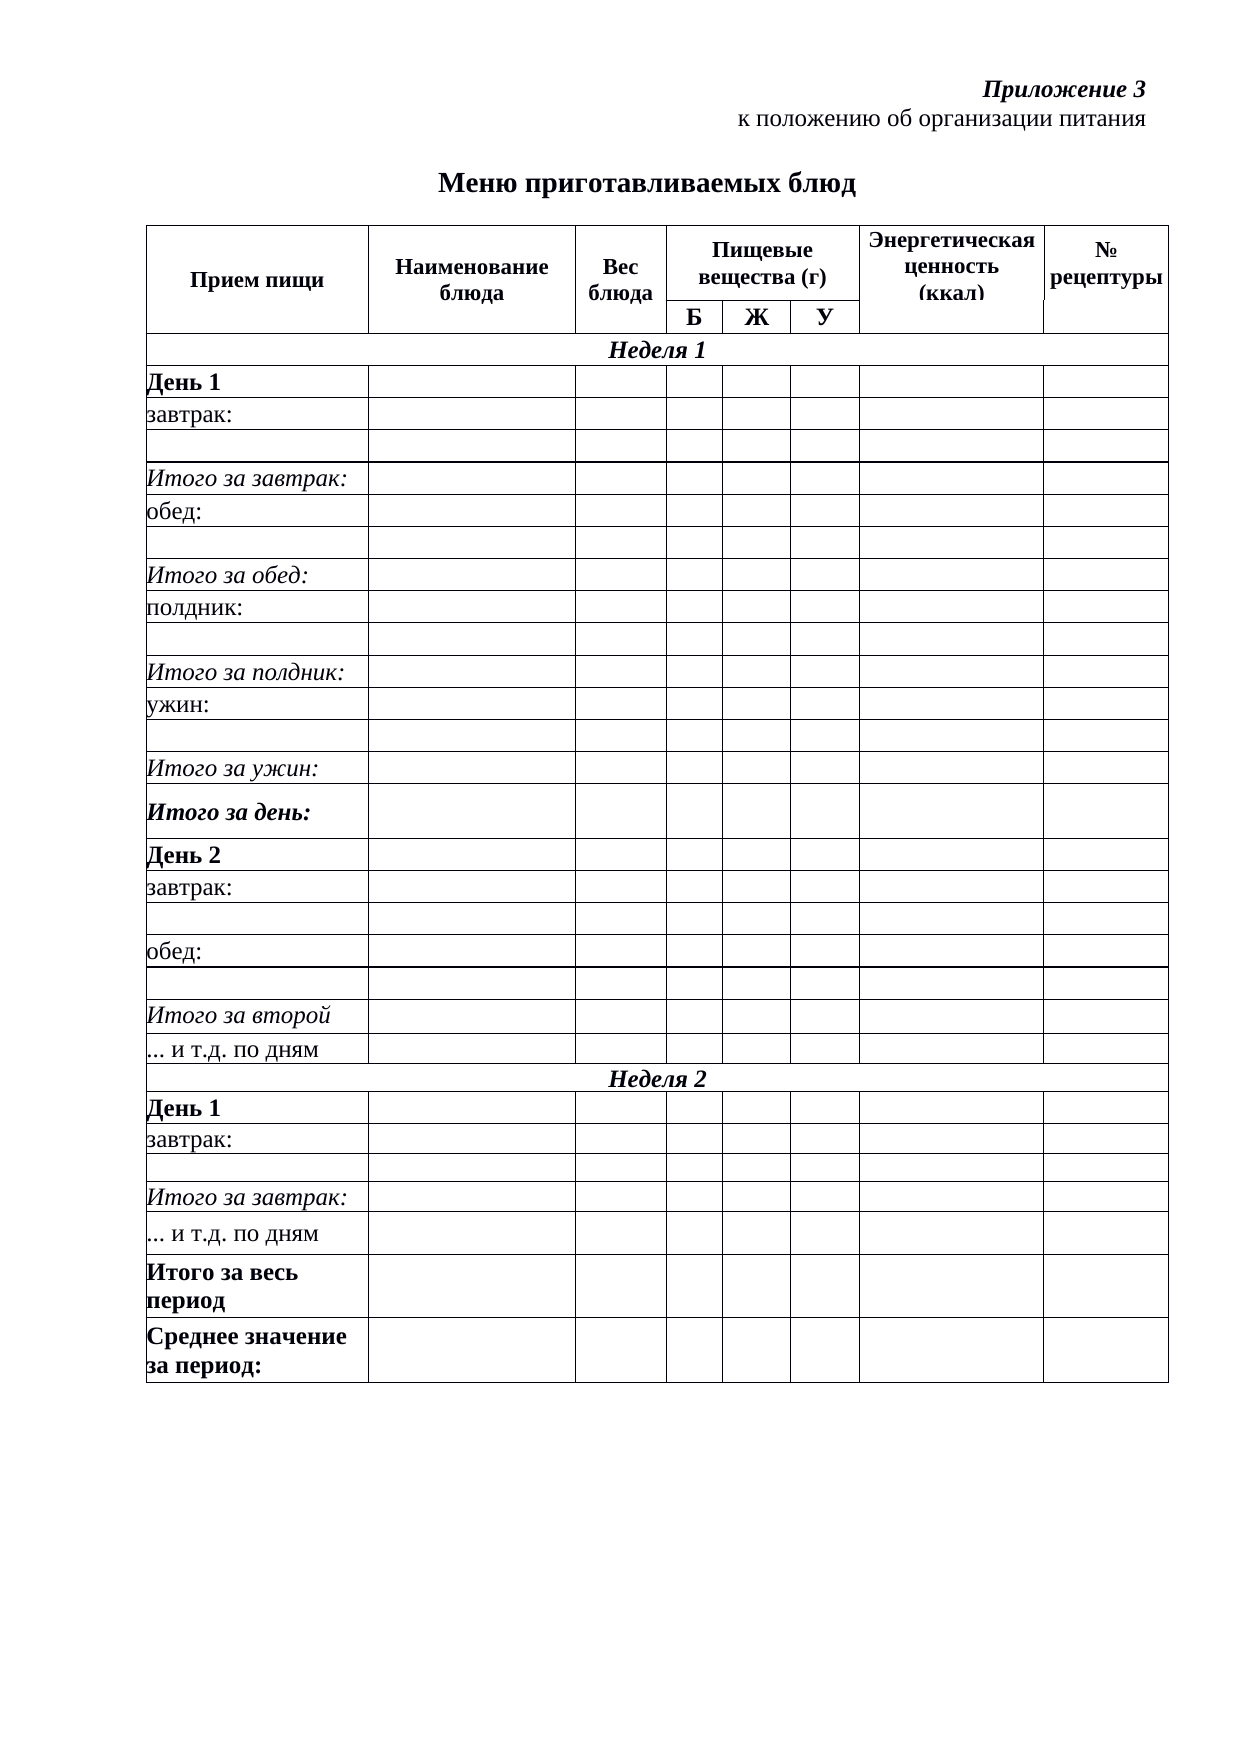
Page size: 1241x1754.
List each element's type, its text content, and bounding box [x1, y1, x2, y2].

table_cell [576, 1182, 666, 1211]
table_cell [791, 366, 859, 397]
table_cell [723, 1000, 790, 1033]
table_cell [1044, 1212, 1168, 1253]
table_cell [1044, 1000, 1168, 1033]
table_cell [667, 463, 722, 493]
table_cell [723, 527, 790, 558]
table_cell [791, 935, 859, 966]
table_cell [576, 623, 666, 654]
table_cell [667, 398, 722, 429]
table_cell [860, 366, 1043, 397]
table_cell [723, 366, 790, 397]
table_cell [860, 623, 1043, 654]
table_cell День 1 [147, 366, 368, 397]
table_cell [791, 839, 859, 870]
table_cell [723, 430, 790, 461]
table_cell [576, 935, 666, 966]
table_cell [369, 463, 575, 493]
table_cell [369, 1318, 575, 1382]
table_cell [723, 1255, 790, 1317]
table_cell [1044, 935, 1168, 966]
table_cell [791, 968, 859, 999]
table_cell [369, 366, 575, 397]
table_cell [723, 398, 790, 429]
table_cell [860, 559, 1043, 590]
table_cell [667, 784, 722, 838]
table_cell [860, 430, 1043, 461]
table_cell [576, 1255, 666, 1317]
table_cell [576, 463, 666, 493]
table_header Пищевые вещества (г) [667, 226, 859, 299]
table_cell [667, 1212, 722, 1253]
table_cell [860, 1318, 1043, 1382]
table_cell [723, 1318, 790, 1382]
table_cell [860, 1034, 1043, 1063]
table_cell [723, 591, 790, 622]
table_cell [860, 1212, 1043, 1253]
table_cell Итого за полдник: [147, 656, 368, 687]
table_cell [723, 1154, 790, 1181]
table_cell [147, 527, 368, 558]
table_cell [369, 903, 575, 934]
table_cell [576, 430, 666, 461]
table_cell [667, 623, 722, 654]
table_cell [1044, 784, 1168, 838]
table_cell [576, 398, 666, 429]
table_cell [369, 1034, 575, 1063]
table_cell [791, 527, 859, 558]
table_cell [667, 527, 722, 558]
table_cell Неделя 1 [147, 334, 1168, 365]
table_cell [1044, 1255, 1168, 1317]
table_cell [1044, 871, 1168, 902]
table_cell [667, 935, 722, 966]
table_cell [723, 623, 790, 654]
table_cell [1044, 623, 1168, 654]
table_cell [791, 1255, 859, 1317]
table_cell Итого за обед: [147, 559, 368, 590]
table_cell [667, 366, 722, 397]
table_cell [369, 784, 575, 838]
table_cell [576, 968, 666, 999]
table_cell [1044, 559, 1168, 590]
table_cell ... и т.д. по дням [147, 1212, 368, 1253]
table_cell [860, 591, 1043, 622]
table_cell [791, 1182, 859, 1211]
table_cell [723, 495, 790, 526]
table_cell [369, 1182, 575, 1211]
table_cell Неделя 2 [147, 1064, 1168, 1091]
table_cell [791, 1154, 859, 1181]
table_cell [1044, 527, 1168, 558]
table_cell [667, 968, 722, 999]
table_cell [667, 903, 722, 934]
table_cell [723, 839, 790, 870]
table_cell [791, 623, 859, 654]
table_cell [1044, 688, 1168, 719]
table_cell [860, 935, 1043, 966]
table_cell [369, 871, 575, 902]
table_cell [147, 968, 368, 999]
table_cell [576, 656, 666, 687]
table_cell [860, 527, 1043, 558]
table_cell [667, 495, 722, 526]
table_cell [860, 903, 1043, 934]
table_cell [576, 1124, 666, 1153]
table_cell [1044, 1318, 1168, 1382]
table_cell ... и т.д. по дням [147, 1034, 368, 1063]
table_cell [576, 1034, 666, 1063]
table_cell [369, 1092, 575, 1122]
table_cell [860, 463, 1043, 493]
table_cell [369, 688, 575, 719]
table_cell [667, 1318, 722, 1382]
table_cell [791, 1092, 859, 1122]
text Приложение 3 [148, 74, 1146, 103]
table_cell [791, 559, 859, 590]
table_cell [723, 968, 790, 999]
table_cell [667, 1124, 722, 1153]
table_cell [723, 752, 790, 783]
table_cell [723, 656, 790, 687]
table_cell [723, 1212, 790, 1253]
table_cell [1044, 398, 1168, 429]
table_cell [791, 398, 859, 429]
table_cell [369, 752, 575, 783]
table_cell [667, 720, 722, 751]
table_cell [576, 1092, 666, 1122]
table_cell полдник: [147, 591, 368, 622]
table_cell [860, 720, 1043, 751]
table_cell [1044, 1092, 1168, 1122]
table_cell День 2 [147, 839, 368, 870]
table_cell [576, 839, 666, 870]
table_cell [1044, 1154, 1168, 1181]
table_cell [369, 1124, 575, 1153]
table_cell [667, 1092, 722, 1122]
table_cell [860, 1124, 1043, 1153]
table_cell [791, 656, 859, 687]
table_cell [723, 784, 790, 838]
table_cell [860, 871, 1043, 902]
table_cell [723, 1092, 790, 1122]
table_cell [369, 430, 575, 461]
table_cell [1044, 1182, 1168, 1211]
table_cell [667, 1255, 722, 1317]
table_header Прием пищи [147, 226, 368, 333]
table_cell [1044, 495, 1168, 526]
table_cell [576, 1000, 666, 1033]
table_cell [369, 1000, 575, 1033]
table_cell [667, 752, 722, 783]
table_cell [576, 495, 666, 526]
table_cell [1044, 720, 1168, 751]
table_cell завтрак: [147, 398, 368, 429]
table_cell [667, 1034, 722, 1063]
table_cell [723, 688, 790, 719]
table_cell [576, 752, 666, 783]
table_cell [369, 1255, 575, 1317]
table_cell [369, 720, 575, 751]
table_cell [860, 968, 1043, 999]
table_cell [860, 1092, 1043, 1122]
table_cell [369, 591, 575, 622]
table_cell [1044, 1034, 1168, 1063]
table_header Вес блюда [576, 226, 666, 333]
table_cell [791, 1212, 859, 1253]
table_cell [791, 463, 859, 493]
table_cell завтрак: [147, 871, 368, 902]
table_cell обед: [147, 495, 368, 526]
table_cell [723, 720, 790, 751]
table_cell [723, 903, 790, 934]
table_cell обед: [147, 935, 368, 966]
table_cell [576, 871, 666, 902]
table_cell [860, 839, 1043, 870]
table_cell [369, 623, 575, 654]
table_cell [723, 1182, 790, 1211]
table_cell [860, 300, 1043, 333]
table_cell [369, 656, 575, 687]
table_cell [1044, 752, 1168, 783]
table_header Энергетическая ценность (ккал) [860, 226, 1044, 299]
table_cell [860, 1154, 1043, 1181]
table_cell [1044, 968, 1168, 999]
table_cell [147, 903, 368, 934]
table_cell завтрак: [147, 1124, 368, 1153]
table_cell [667, 688, 722, 719]
table_cell [576, 1212, 666, 1253]
table_cell У [791, 301, 859, 333]
table_cell [791, 1318, 859, 1382]
table_cell [723, 1124, 790, 1153]
table_cell [369, 495, 575, 526]
table_cell [1044, 591, 1168, 622]
table_header № рецептуры [1045, 226, 1168, 299]
table_cell [147, 720, 368, 751]
table_cell Итого за день: [147, 784, 368, 838]
table_cell [147, 623, 368, 654]
table_cell [576, 559, 666, 590]
table_cell [791, 1000, 859, 1033]
table_cell [369, 559, 575, 590]
table_cell [791, 1034, 859, 1063]
table_cell Итого за второй день: [147, 1000, 368, 1033]
table_cell [791, 591, 859, 622]
table_cell [791, 784, 859, 838]
table_cell [576, 784, 666, 838]
table_cell [1044, 1124, 1168, 1153]
table_cell [369, 527, 575, 558]
table_cell [1044, 656, 1168, 687]
table_cell [576, 903, 666, 934]
table_cell [860, 752, 1043, 783]
table_cell [576, 366, 666, 397]
table_cell [667, 871, 722, 902]
table_cell Ж [723, 301, 790, 333]
table_cell Б [667, 301, 722, 333]
table_cell [147, 1154, 368, 1181]
table_cell [369, 839, 575, 870]
table_cell [1044, 839, 1168, 870]
table_cell [369, 968, 575, 999]
table_cell [576, 688, 666, 719]
table_cell [667, 1000, 722, 1033]
table_cell [723, 935, 790, 966]
table_cell [791, 688, 859, 719]
table_cell [576, 1154, 666, 1181]
text Меню приготавливаемых блюд [148, 165, 1146, 198]
table_cell [576, 527, 666, 558]
table_cell [667, 430, 722, 461]
table_cell [723, 1034, 790, 1063]
table_cell [369, 1212, 575, 1253]
table_cell [1044, 430, 1168, 461]
table_cell [791, 903, 859, 934]
table_cell [667, 1154, 722, 1181]
table_cell [1044, 366, 1168, 397]
table_cell [791, 430, 859, 461]
table_cell [667, 1182, 722, 1211]
table_cell ужин: [147, 688, 368, 719]
table_cell [723, 871, 790, 902]
table_cell [147, 430, 368, 461]
table_cell [1044, 463, 1168, 493]
table_cell [576, 591, 666, 622]
table_cell Среднее значение за период: [147, 1318, 368, 1382]
table_cell [791, 752, 859, 783]
table_cell Итого за ужин: [147, 752, 368, 783]
table_cell [369, 935, 575, 966]
table_cell [576, 720, 666, 751]
table_cell [860, 784, 1043, 838]
table_cell [576, 1318, 666, 1382]
table_cell [791, 495, 859, 526]
table_cell [860, 688, 1043, 719]
table_cell Итого за завтрак: [147, 463, 368, 493]
table_cell [791, 1124, 859, 1153]
table_cell [369, 398, 575, 429]
table_cell [860, 656, 1043, 687]
table_cell [667, 839, 722, 870]
table_cell [723, 559, 790, 590]
table_cell [369, 1154, 575, 1181]
table_cell [1044, 300, 1168, 333]
table_cell [860, 1182, 1043, 1211]
table_cell [860, 1255, 1043, 1317]
table_header Наименование блюда [369, 226, 575, 333]
table_cell [860, 398, 1043, 429]
table_cell [667, 559, 722, 590]
table_cell [791, 871, 859, 902]
table_cell [860, 1000, 1043, 1033]
table_cell Итого за завтрак: [147, 1182, 368, 1211]
table_cell [1044, 903, 1168, 934]
table_cell [723, 463, 790, 493]
table_cell [791, 720, 859, 751]
table_cell [667, 656, 722, 687]
text к положению об организации питания [148, 103, 1146, 131]
table_cell Итого за весь период [147, 1255, 368, 1317]
table_cell [860, 495, 1043, 526]
table_cell День 1 [147, 1092, 368, 1122]
table_cell [667, 591, 722, 622]
